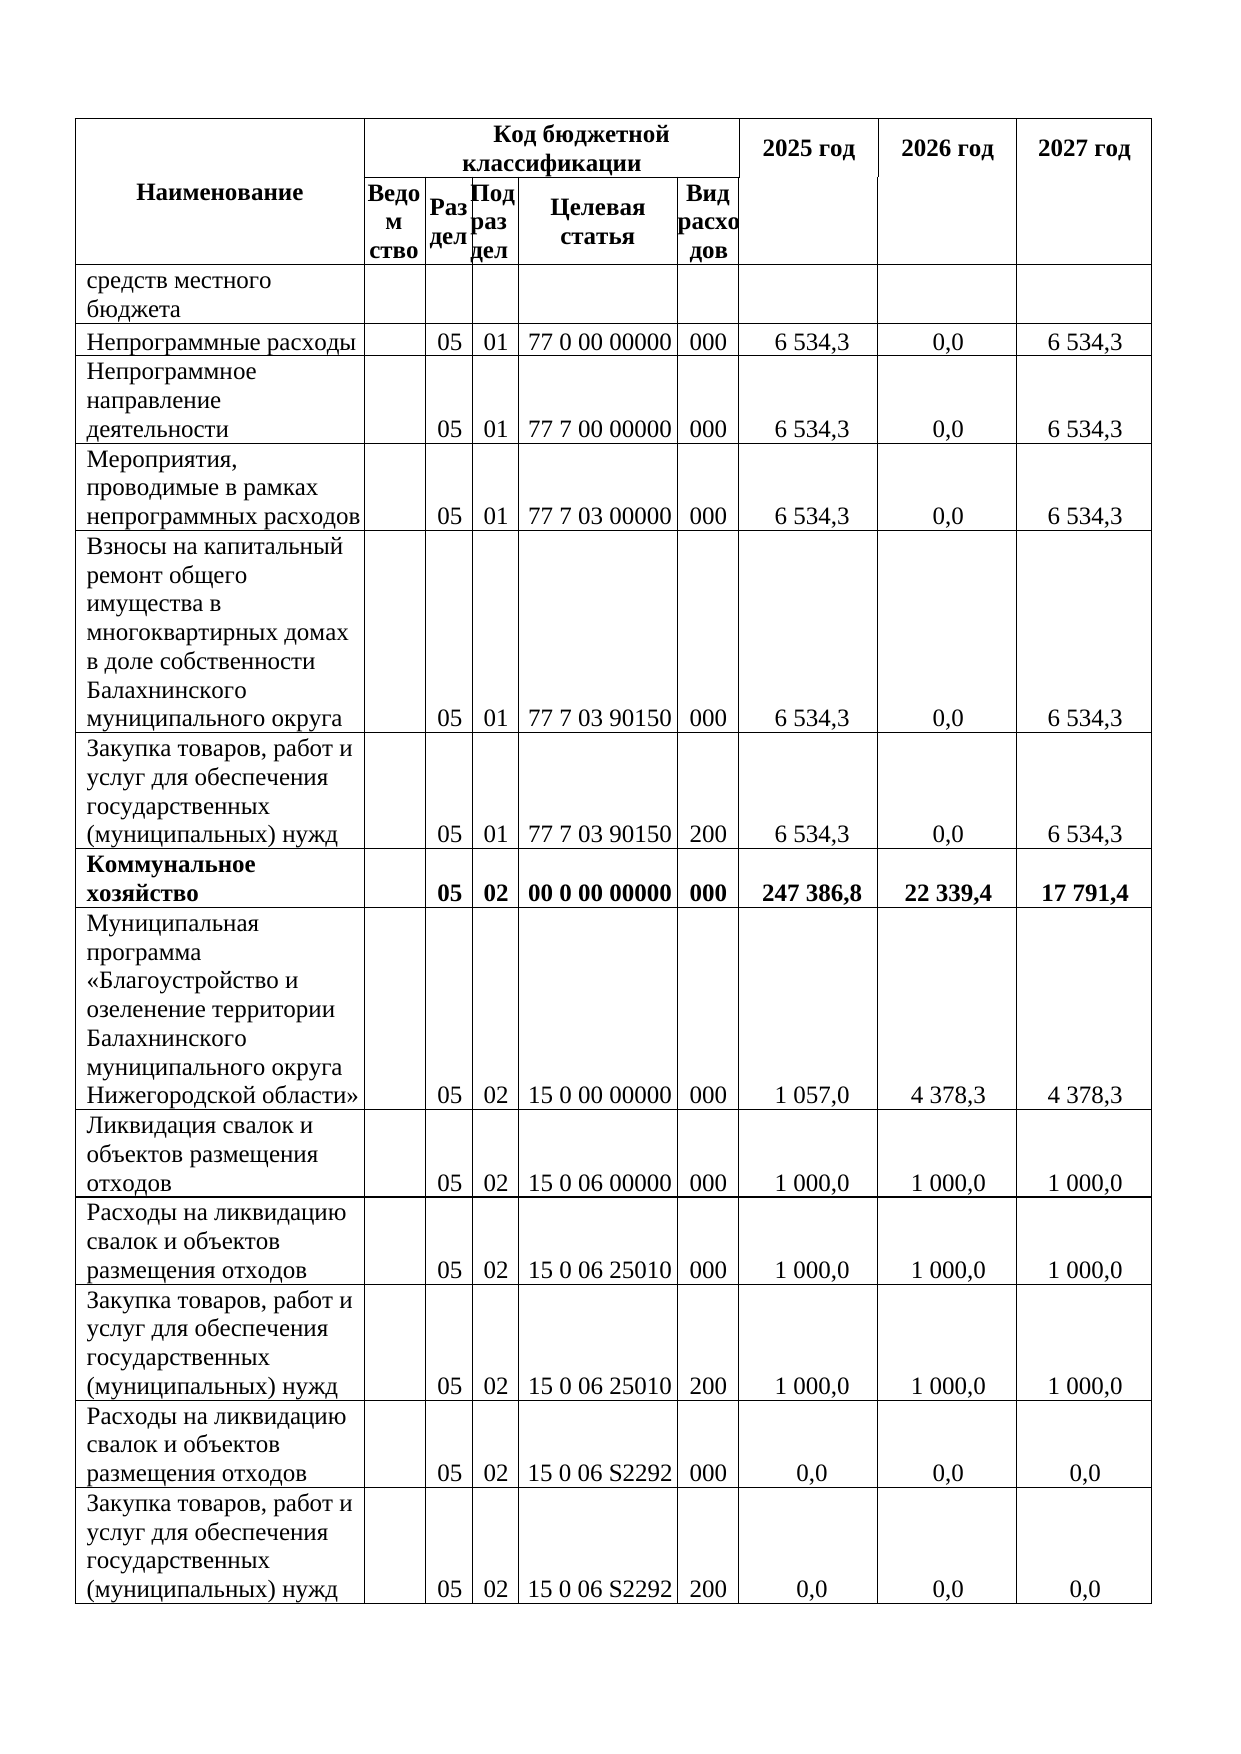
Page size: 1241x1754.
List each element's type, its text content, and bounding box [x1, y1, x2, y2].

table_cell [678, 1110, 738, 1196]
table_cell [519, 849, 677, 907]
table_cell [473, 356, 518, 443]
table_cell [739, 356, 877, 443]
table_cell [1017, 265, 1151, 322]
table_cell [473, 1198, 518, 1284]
table_cell [878, 177, 1016, 264]
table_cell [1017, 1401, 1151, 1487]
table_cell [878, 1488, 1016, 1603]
table_cell Вид расходов [678, 178, 738, 264]
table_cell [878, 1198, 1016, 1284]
table_header Код бюджетной классификации [365, 119, 739, 177]
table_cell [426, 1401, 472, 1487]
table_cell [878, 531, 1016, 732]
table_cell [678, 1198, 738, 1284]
table_header 2025 год [740, 119, 878, 177]
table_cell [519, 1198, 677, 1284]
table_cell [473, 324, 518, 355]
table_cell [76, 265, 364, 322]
table_cell Раз дел [426, 178, 472, 264]
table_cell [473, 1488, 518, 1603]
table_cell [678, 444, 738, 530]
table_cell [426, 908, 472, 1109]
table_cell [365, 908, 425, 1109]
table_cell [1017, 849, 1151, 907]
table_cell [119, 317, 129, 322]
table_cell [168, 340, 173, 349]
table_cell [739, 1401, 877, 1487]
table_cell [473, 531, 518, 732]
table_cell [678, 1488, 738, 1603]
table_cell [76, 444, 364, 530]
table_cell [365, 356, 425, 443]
table_header Наименование [76, 119, 364, 264]
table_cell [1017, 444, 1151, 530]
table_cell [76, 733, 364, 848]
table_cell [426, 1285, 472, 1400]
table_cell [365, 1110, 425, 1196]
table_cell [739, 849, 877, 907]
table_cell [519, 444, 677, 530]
table_cell Ведом ство [365, 178, 425, 264]
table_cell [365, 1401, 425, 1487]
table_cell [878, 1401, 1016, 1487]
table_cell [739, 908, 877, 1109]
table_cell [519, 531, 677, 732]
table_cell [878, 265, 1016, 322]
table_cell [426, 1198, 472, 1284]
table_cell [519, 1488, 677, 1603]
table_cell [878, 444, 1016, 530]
table_cell [1017, 177, 1151, 264]
table_cell [739, 177, 877, 264]
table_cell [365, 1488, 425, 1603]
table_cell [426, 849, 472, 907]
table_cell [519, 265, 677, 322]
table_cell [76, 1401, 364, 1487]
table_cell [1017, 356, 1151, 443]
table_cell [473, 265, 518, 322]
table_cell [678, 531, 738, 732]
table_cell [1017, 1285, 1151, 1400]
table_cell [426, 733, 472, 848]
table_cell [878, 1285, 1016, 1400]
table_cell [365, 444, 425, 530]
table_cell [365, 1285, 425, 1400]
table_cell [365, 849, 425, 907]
table_cell Под раз дел [473, 178, 518, 264]
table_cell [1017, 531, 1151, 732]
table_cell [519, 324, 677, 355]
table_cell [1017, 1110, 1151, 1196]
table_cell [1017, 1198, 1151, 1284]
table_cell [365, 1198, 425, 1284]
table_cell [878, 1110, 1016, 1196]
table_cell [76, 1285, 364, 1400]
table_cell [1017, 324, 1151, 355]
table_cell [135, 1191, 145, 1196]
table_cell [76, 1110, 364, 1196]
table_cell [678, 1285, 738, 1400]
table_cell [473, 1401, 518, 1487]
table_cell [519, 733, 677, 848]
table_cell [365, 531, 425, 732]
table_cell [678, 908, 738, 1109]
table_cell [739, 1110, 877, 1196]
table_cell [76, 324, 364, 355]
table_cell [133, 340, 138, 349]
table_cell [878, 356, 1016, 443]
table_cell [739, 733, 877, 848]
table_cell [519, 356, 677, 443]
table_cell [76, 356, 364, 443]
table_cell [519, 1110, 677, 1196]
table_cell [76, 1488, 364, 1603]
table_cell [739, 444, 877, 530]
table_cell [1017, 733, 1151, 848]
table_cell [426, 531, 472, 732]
table_header 2026 год [879, 119, 1016, 177]
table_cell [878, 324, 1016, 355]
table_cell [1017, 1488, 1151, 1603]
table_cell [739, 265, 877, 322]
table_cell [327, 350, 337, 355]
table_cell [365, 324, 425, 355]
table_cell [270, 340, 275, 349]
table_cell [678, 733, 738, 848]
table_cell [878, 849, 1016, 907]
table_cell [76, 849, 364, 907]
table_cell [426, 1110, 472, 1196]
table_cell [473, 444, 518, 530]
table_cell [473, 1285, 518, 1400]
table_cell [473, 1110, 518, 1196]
table_cell Целевая статья [519, 178, 677, 264]
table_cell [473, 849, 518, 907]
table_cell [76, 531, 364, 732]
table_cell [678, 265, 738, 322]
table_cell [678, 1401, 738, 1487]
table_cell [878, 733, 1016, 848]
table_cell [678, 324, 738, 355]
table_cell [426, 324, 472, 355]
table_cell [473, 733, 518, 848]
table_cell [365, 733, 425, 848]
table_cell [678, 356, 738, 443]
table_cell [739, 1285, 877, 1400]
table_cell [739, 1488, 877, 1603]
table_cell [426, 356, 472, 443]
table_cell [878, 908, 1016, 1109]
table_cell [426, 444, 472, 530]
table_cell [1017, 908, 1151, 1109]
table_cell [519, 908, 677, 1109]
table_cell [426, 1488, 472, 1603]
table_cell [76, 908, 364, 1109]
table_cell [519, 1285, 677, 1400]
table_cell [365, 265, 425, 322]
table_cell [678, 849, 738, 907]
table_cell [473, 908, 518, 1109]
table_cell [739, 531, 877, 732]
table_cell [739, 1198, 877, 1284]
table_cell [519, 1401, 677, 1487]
table_header 2027 год [1017, 119, 1151, 177]
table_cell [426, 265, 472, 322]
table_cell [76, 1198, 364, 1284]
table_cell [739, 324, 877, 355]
